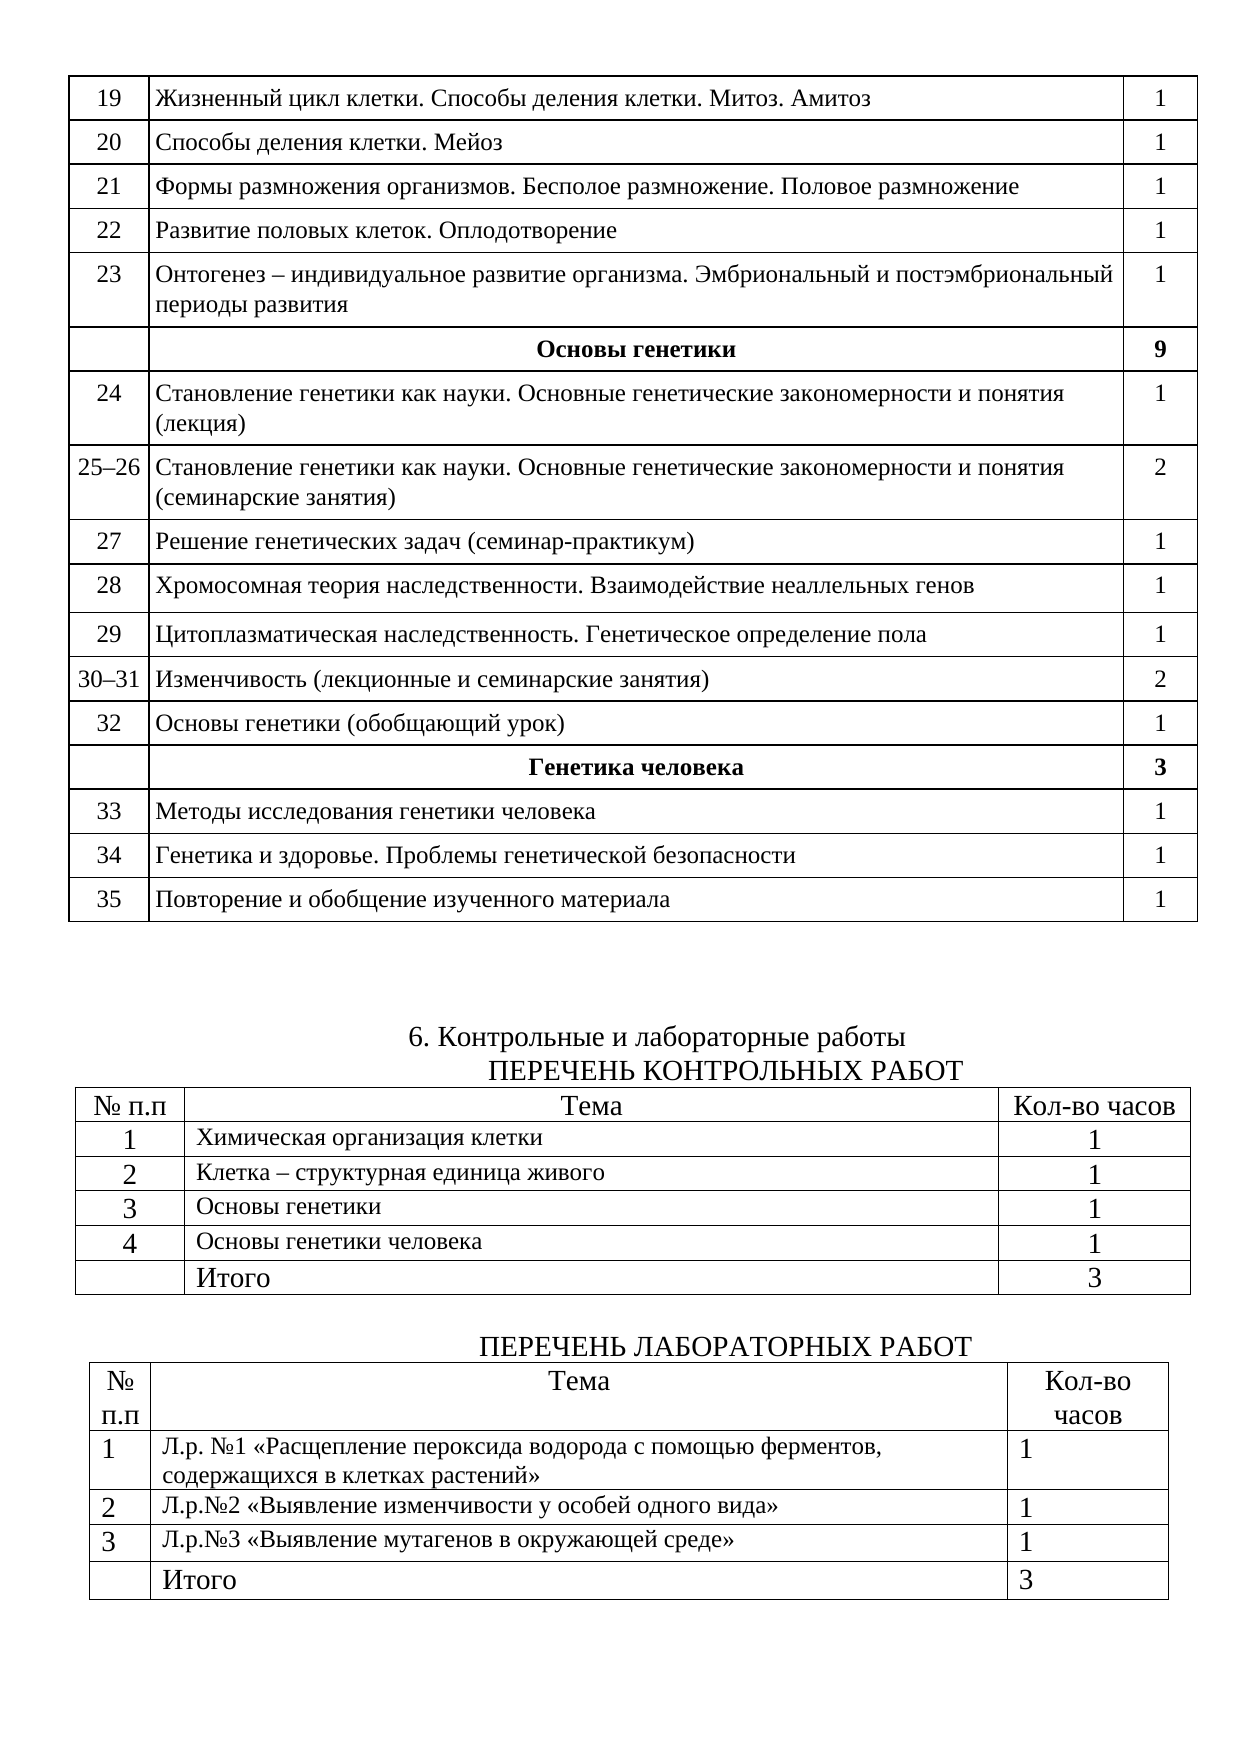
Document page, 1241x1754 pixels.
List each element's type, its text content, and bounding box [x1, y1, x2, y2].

table_cell 1 [1124, 121, 1197, 163]
table_cell 2 [1124, 446, 1197, 519]
table_cell Основы генетики [185, 1191, 998, 1225]
table_cell 1 [1008, 1525, 1168, 1561]
table_cell 1 [999, 1191, 1190, 1225]
table_cell Хромосомная теория наследственности. Взаимодействие неаллельных генов [150, 565, 1123, 612]
table_header № п.п [90, 1363, 150, 1430]
table_cell 2 [1124, 657, 1197, 700]
table_cell Онтогенез – индивидуальное развитие организма. Эмбриональный и постэмбриональный периоды развития [150, 253, 1123, 326]
table_cell Итого [151, 1562, 1007, 1598]
table_cell 1 [1124, 372, 1197, 444]
table_cell Цитоплазматическая наследственность. Генетическое определение пола [150, 613, 1123, 656]
list ПЕРЕЧЕНЬ КОНТРОЛЬНЫХ РАБОТ [75, 1053, 1240, 1087]
table_cell 30–31 [70, 657, 148, 700]
table_cell 3 [999, 1261, 1190, 1294]
table_cell Методы исследования генетики человека [150, 790, 1123, 832]
table_cell Итого [185, 1261, 998, 1294]
table_cell 1 [1008, 1431, 1168, 1489]
table_cell 32 [70, 702, 148, 744]
table_cell 28 [70, 565, 148, 612]
table_cell Л.р.№3 «Выявление мутагенов в окружающей среде» [151, 1525, 1007, 1561]
table_cell Основы генетики человека [185, 1226, 998, 1259]
table_cell 25–26 [70, 446, 148, 519]
table_cell 1 [1124, 165, 1197, 207]
table_header Кол-во часов [1008, 1363, 1168, 1430]
table_cell Становление генетики как науки. Основные генетические закономерности и понятия (семинарские занятия) [150, 446, 1123, 519]
table_cell 1 [1124, 565, 1197, 612]
table_cell 1 [76, 1122, 184, 1156]
table_cell 20 [70, 121, 148, 163]
table_cell 1 [1008, 1490, 1168, 1523]
table_cell Л.р. №1 «Расщепление пероксида водорода с помощью ферментов, содержащихся в клетках растений» [151, 1431, 1007, 1489]
table_cell 1 [90, 1431, 150, 1489]
table_cell 34 [70, 834, 148, 877]
table_cell 1 [1124, 702, 1197, 744]
table_cell Основы генетики [150, 328, 1123, 370]
table_cell 27 [70, 520, 148, 563]
table_cell 1 [1124, 520, 1197, 563]
table_cell Л.р.№2 «Выявление изменчивости у особей одного вида» [151, 1490, 1007, 1523]
table_header № п.п [76, 1088, 184, 1121]
table_cell 29 [70, 613, 148, 656]
table_cell Основы генетики (обобщающий урок) [150, 702, 1123, 744]
table_cell [70, 746, 148, 788]
table_cell [76, 1261, 184, 1294]
table_cell Химическая организация клетки [185, 1122, 998, 1156]
table_cell Способы деления клетки. Мейоз [150, 121, 1123, 163]
table_cell 1 [1124, 77, 1197, 119]
table_cell [90, 1562, 150, 1598]
table_cell Становление генетики как науки. Основные генетические закономерности и понятия (лекция) [150, 372, 1123, 444]
table_cell Клетка – структурная единица живого [185, 1157, 998, 1190]
table_cell 23 [70, 253, 148, 326]
table_cell Генетика человека [150, 746, 1123, 788]
table_cell 22 [70, 209, 148, 252]
table_cell 1 [999, 1122, 1190, 1156]
table_cell 1 [999, 1226, 1190, 1259]
table_cell 3 [76, 1191, 184, 1225]
table_cell 21 [70, 165, 148, 207]
table_cell 9 [1124, 328, 1197, 370]
table_cell Генетика и здоровье. Проблемы генетической безопасности [150, 834, 1123, 877]
table_cell 1 [999, 1157, 1190, 1190]
table_cell 19 [70, 77, 148, 119]
table_cell 2 [76, 1157, 184, 1190]
table_cell 3 [1008, 1562, 1168, 1598]
table_cell 33 [70, 790, 148, 832]
table_cell Жизненный цикл клетки. Способы деления клетки. Митоз. Амитоз [150, 77, 1123, 119]
list ПЕРЕЧЕНЬ ЛАБОРАТОРНЫХ РАБОТ [75, 1329, 1240, 1362]
table_cell 2 [90, 1490, 150, 1523]
table_cell Решение генетических задач (семинар-практикум) [150, 520, 1123, 563]
table_cell 1 [1124, 209, 1197, 252]
table_cell 3 [1124, 746, 1197, 788]
table_header Кол-во часов [999, 1088, 1190, 1121]
table_cell Развитие половых клеток. Оплодотворение [150, 209, 1123, 252]
table_cell Изменчивость (лекционные и семинарские занятия) [150, 657, 1123, 700]
table_cell 4 [76, 1226, 184, 1259]
text 6. Контрольные и лабораторные работы [75, 1019, 1165, 1053]
table_cell 35 [70, 878, 148, 921]
table_cell Повторение и обобщение изученного материала [150, 878, 1123, 921]
table_cell 3 [90, 1525, 150, 1561]
table_header Тема [185, 1088, 998, 1121]
table_cell 1 [1124, 790, 1197, 832]
table_cell 1 [1124, 878, 1197, 921]
table_cell 1 [1124, 834, 1197, 877]
table_cell [70, 328, 148, 370]
table_cell 1 [1124, 613, 1197, 656]
table_header Тема [151, 1363, 1007, 1430]
table_cell 1 [1124, 253, 1197, 326]
table_cell 24 [70, 372, 148, 444]
table_cell Формы размножения организмов. Бесполое размножение. Половое размножение [150, 165, 1123, 207]
